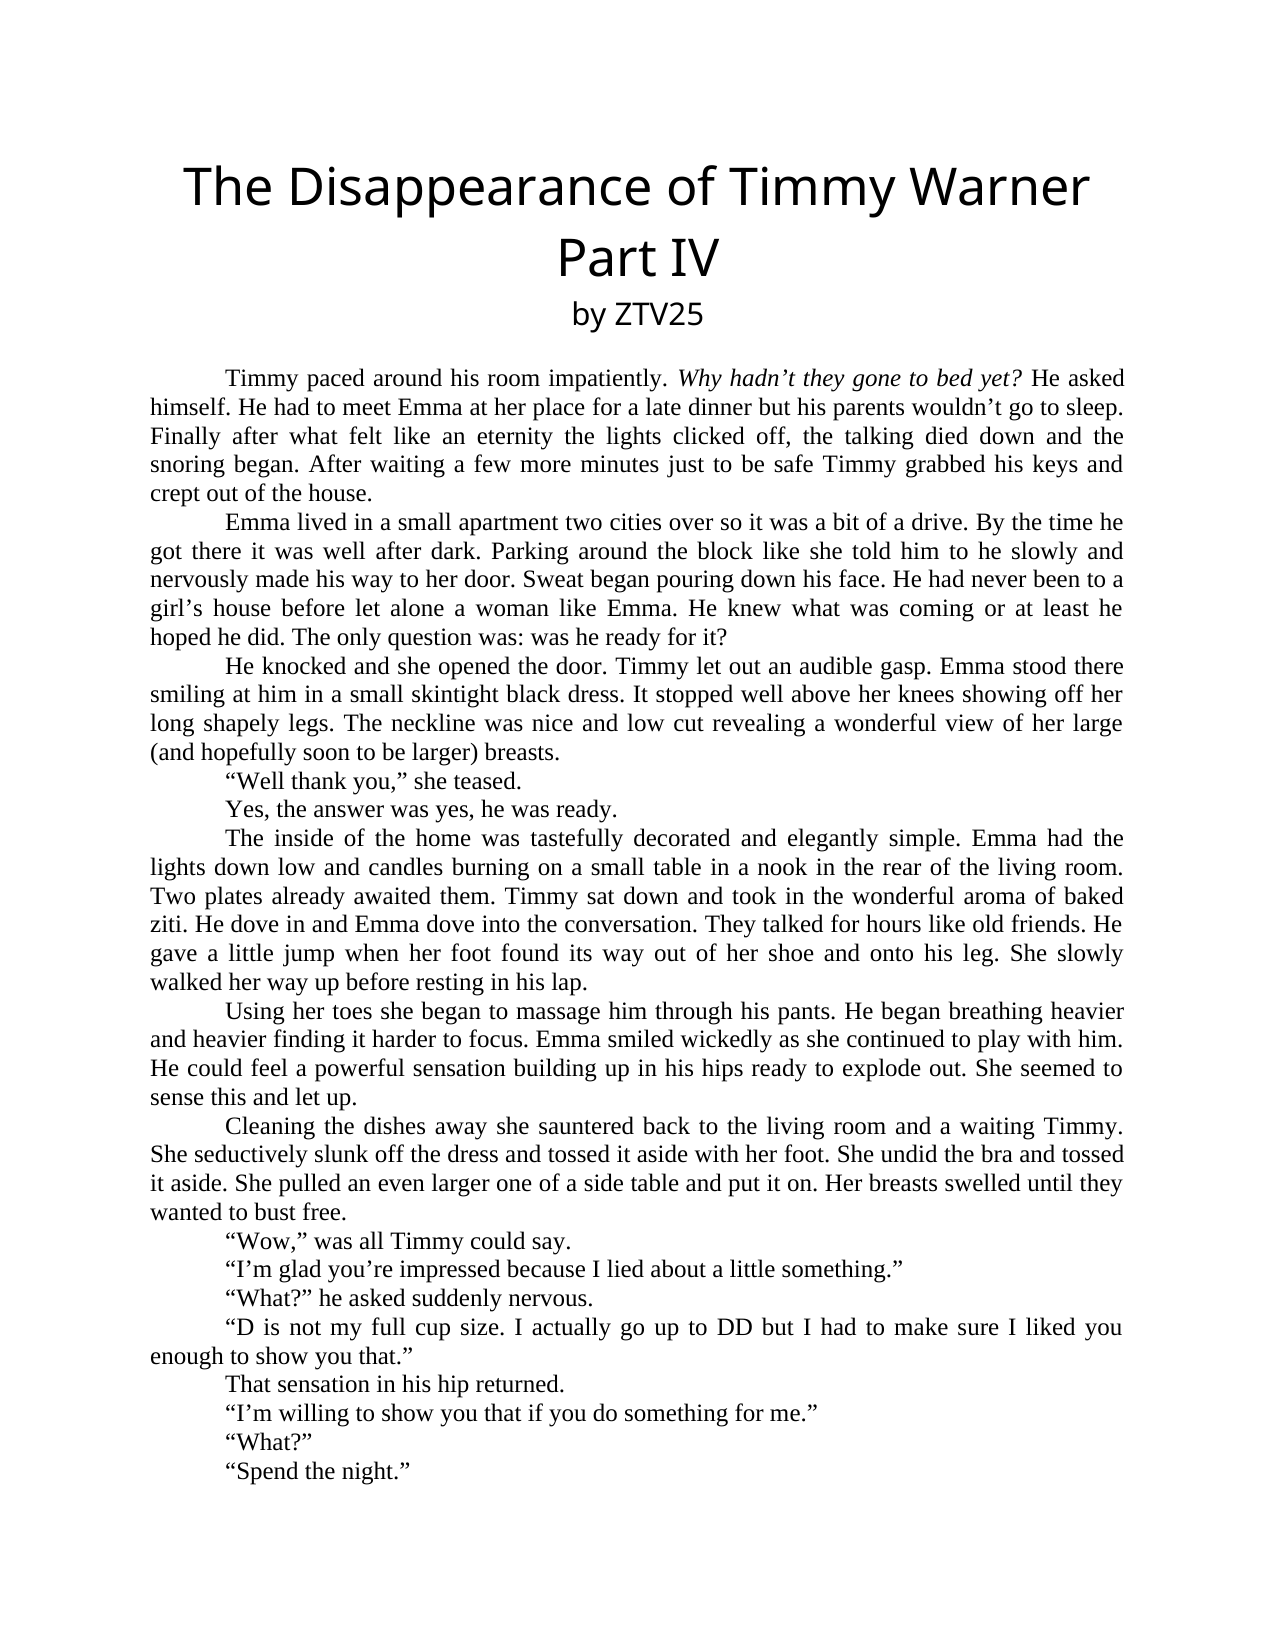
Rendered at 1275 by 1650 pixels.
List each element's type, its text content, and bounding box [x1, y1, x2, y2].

text “I’m glad you’re impressed because I lied about a little something.” [150, 1254, 1125, 1283]
text Using her toes she began to massage him through his pants. He began breathing heavier and heavier finding it harder to focus. Emma smiled wickedly as she continued to play with him. He could feel a powerful sensation building up in his hips ready to explode out. She seemed to sense this and let up. [150, 996, 1125, 1111]
text Emma lived in a small apartment two cities over so it was a bit of a drive. By the time he got there it was well after dark. Parking around the block like she told him to he slowly and nervously made his way to her door. Sweat began pouring down his face. He had never been to a girl’s house before let alone a woman like Emma. He knew what was coming or at least he hoped he did. The only question was: was he ready for it? [150, 507, 1125, 651]
text The Disappearance of Timmy Warner [150, 150, 1125, 221]
text “What?” he asked suddenly nervous. [150, 1283, 1125, 1312]
text “Spend the night.” [150, 1456, 1125, 1484]
text Timmy paced around his room impatiently. Why hadn’t they gone to bed yet? He asked himself. He had to meet Emma at her place for a late dinner but his parents wouldn’t go to sleep. Finally after what felt like an eternity the lights clicked off, the talking died down and the snoring began. After waiting a few more minutes just to be safe Timmy grabbed his keys and crept out of the house. [150, 363, 1125, 507]
text Yes, the answer was yes, he was ready. [150, 794, 1125, 823]
text Cleaning the dishes away she sauntered back to the living room and a waiting Timmy. She seductively slunk off the dress and tossed it aside with her foot. She undid the bra and tossed it aside. She pulled an even larger one of a side table and put it on. Her breasts swelled until they wanted to bust free. [150, 1111, 1125, 1226]
text by ZTV25 [150, 292, 1125, 334]
text “D is not my full cup size. I actually go up to DD but I had to make sure I liked you enough to show you that.” [150, 1312, 1125, 1369]
text Part IV [150, 221, 1125, 292]
text “Well thank you,” she teased. [150, 766, 1125, 794]
text “What?” [150, 1427, 1125, 1456]
text The inside of the home was tastefully decorated and elegantly simple. Emma had the lights down low and candles burning on a small table in a nook in the rear of the living room. Two plates already awaited them. Timmy sat down and took in the wonderful aroma of baked ziti. He dove in and Emma dove into the conversation. They talked for hours like old friends. He gave a little jump when her foot found its way out of her shoe and onto his leg. She slowly walked her way up before resting in his lap. [150, 823, 1125, 996]
text “I’m willing to show you that if you do something for me.” [150, 1398, 1125, 1427]
text He knocked and she opened the door. Timmy let out an audible gasp. Emma stood there smiling at him in a small skintight black dress. It stopped well above her knees showing off her long shapely legs. The neckline was nice and low cut revealing a wonderful view of her large (and hopefully soon to be larger) breasts. [150, 651, 1125, 766]
text “Wow,” was all Timmy could say. [150, 1226, 1125, 1254]
text That sensation in his hip returned. [150, 1369, 1125, 1398]
